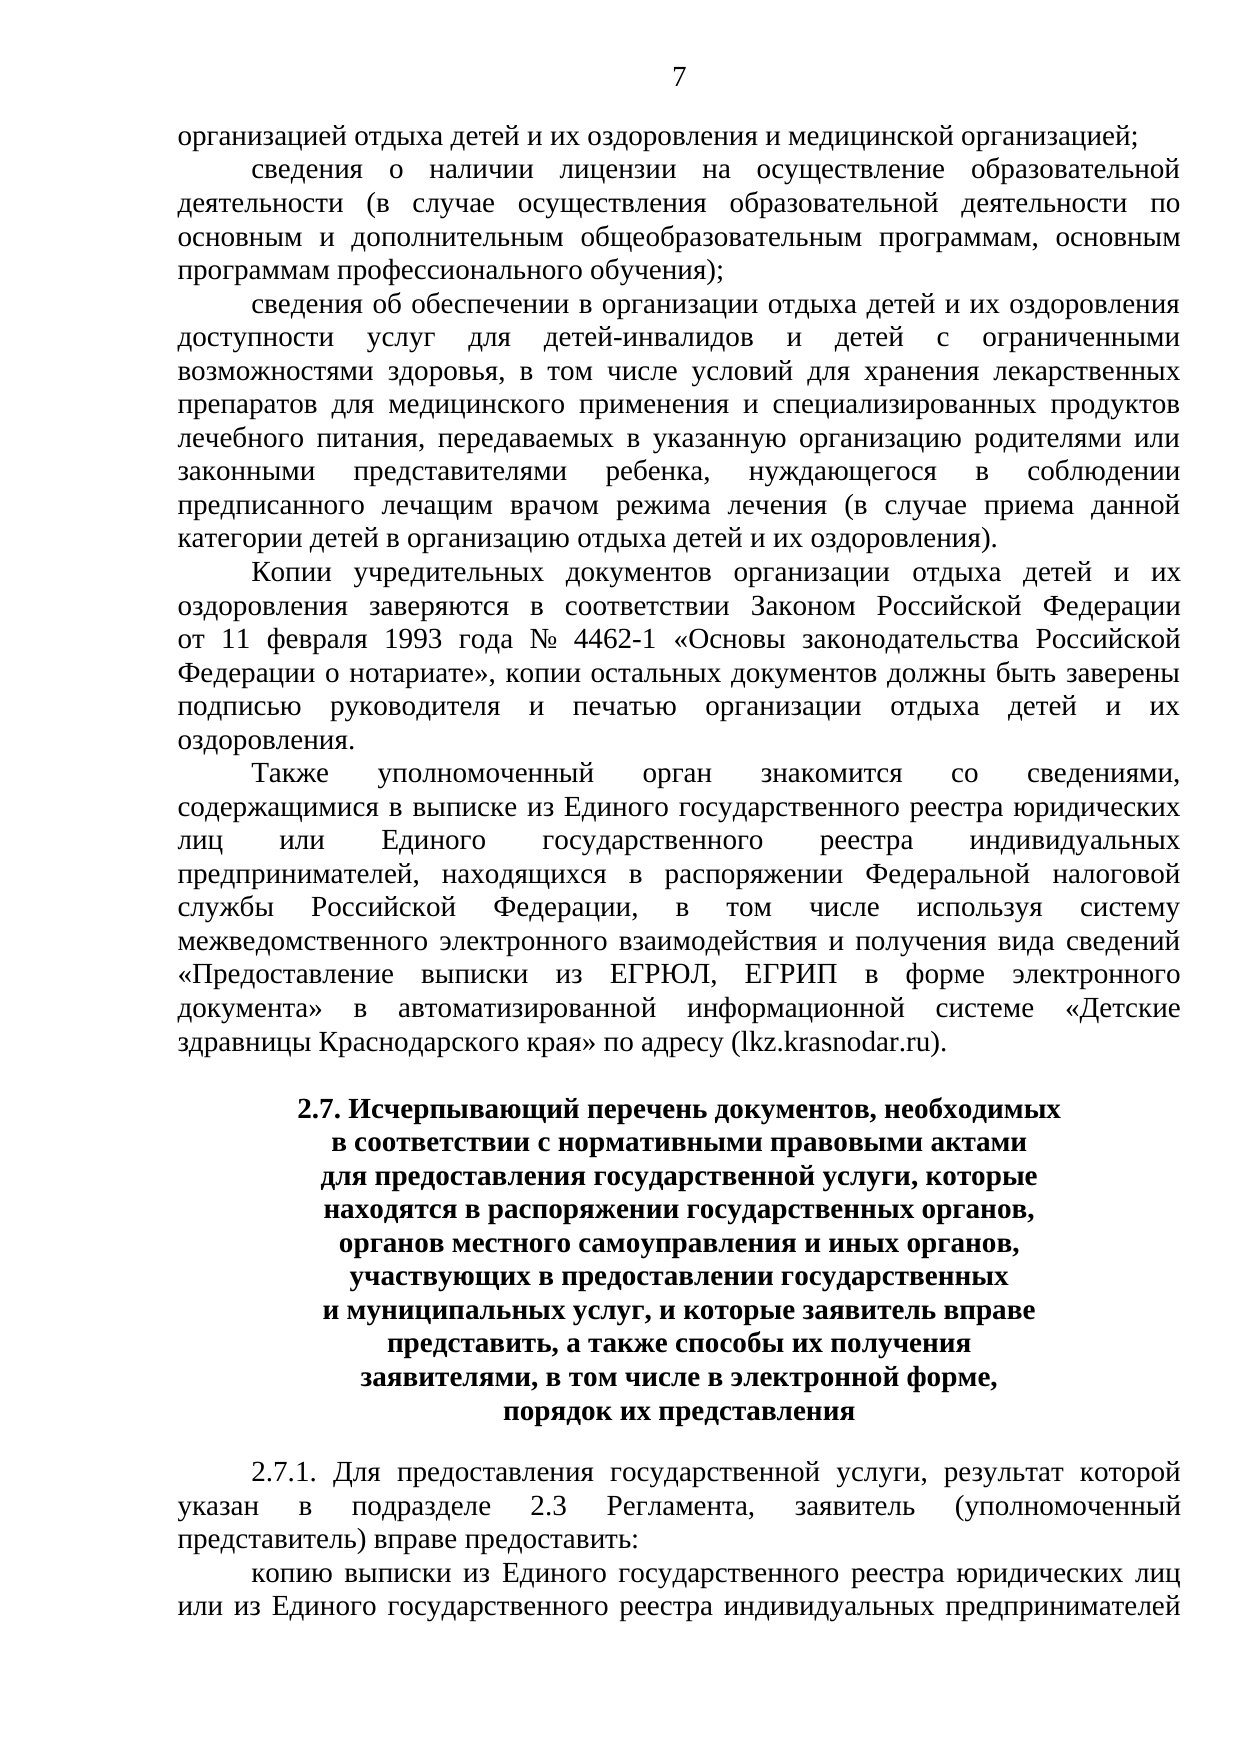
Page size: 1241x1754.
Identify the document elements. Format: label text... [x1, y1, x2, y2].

text 2.7.1. Для предоставления государственной услуги, результат которой указан в подразделе 2.3 Регламента, заявитель (уполномоченный представитель) вправе предоставить: [177, 1454, 1181, 1555]
text участвующих в предоставлении государственных [177, 1258, 1181, 1292]
text представить, а также способы их получения [177, 1326, 1181, 1359]
text 2.7. Исчерпывающий перечень документов, необходимых [177, 1091, 1181, 1124]
text Копии учредительных документов организации отдыха детей и их оздоровления заверяются в соответствии Законом Российской Федерации от 11 февраля 1993 года № 4462-1 «Основы законодательства Российской Федерации о нотариате», копии остальных документов должны быть заверены подписью руководителя и печатью организации отдыха детей и их оздоровления. [177, 554, 1181, 755]
text для предоставления государственной услуги, которые [177, 1158, 1181, 1191]
text в соответствии с нормативными правовыми актами [177, 1124, 1181, 1158]
text и муниципальных услуг, и которые заявитель вправе [177, 1292, 1181, 1326]
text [177, 118, 1181, 152]
text органов местного самоуправления и иных органов, [177, 1225, 1181, 1258]
text заявителями, в том числе в электронной форме, [177, 1359, 1181, 1393]
text сведения об обеспечении в организации отдыха детей и их оздоровления доступности услуг для детей-инвалидов и детей с ограниченными возможностями здоровья, в том числе условий для хранения лекарственных препаратов для медицинского применения и специализированных продуктов лечебного питания, передаваемых в указанную организацию родителями или законными представителями ребенка, нуждающегося в соблюдении предписанного лечащим врачом режима лечения (в случае приема данной категории детей в организацию отдыха детей и их оздоровления). [177, 286, 1181, 554]
text Также уполномоченный орган знакомится со сведениями, содержащимися в выписке из Единого государственного реестра юридических лиц или Единого государственного реестра индивидуальных предпринимателей, находящихся в распоряжении Федеральной налоговой службы Российской Федерации, в том числе используя систему межведомственного электронного взаимодействия и получения вида сведений «Предоставление выписки из ЕГРЮЛ, ЕГРИП в форме электронного документа» в автоматизированной информационной системе «Детские здравницы Краснодарского края» по адресу (lkz.krasnodar.ru). [177, 755, 1181, 1057]
text порядок их представления [177, 1393, 1181, 1426]
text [177, 1555, 1181, 1622]
text находятся в распоряжении государственных органов, [177, 1191, 1181, 1225]
text сведения о наличии лицензии на осуществление образовательной деятельности (в случае осуществления образовательной деятельности по основным и дополнительным общеобразовательным программам, основным программам профессионального обучения); [177, 152, 1181, 286]
